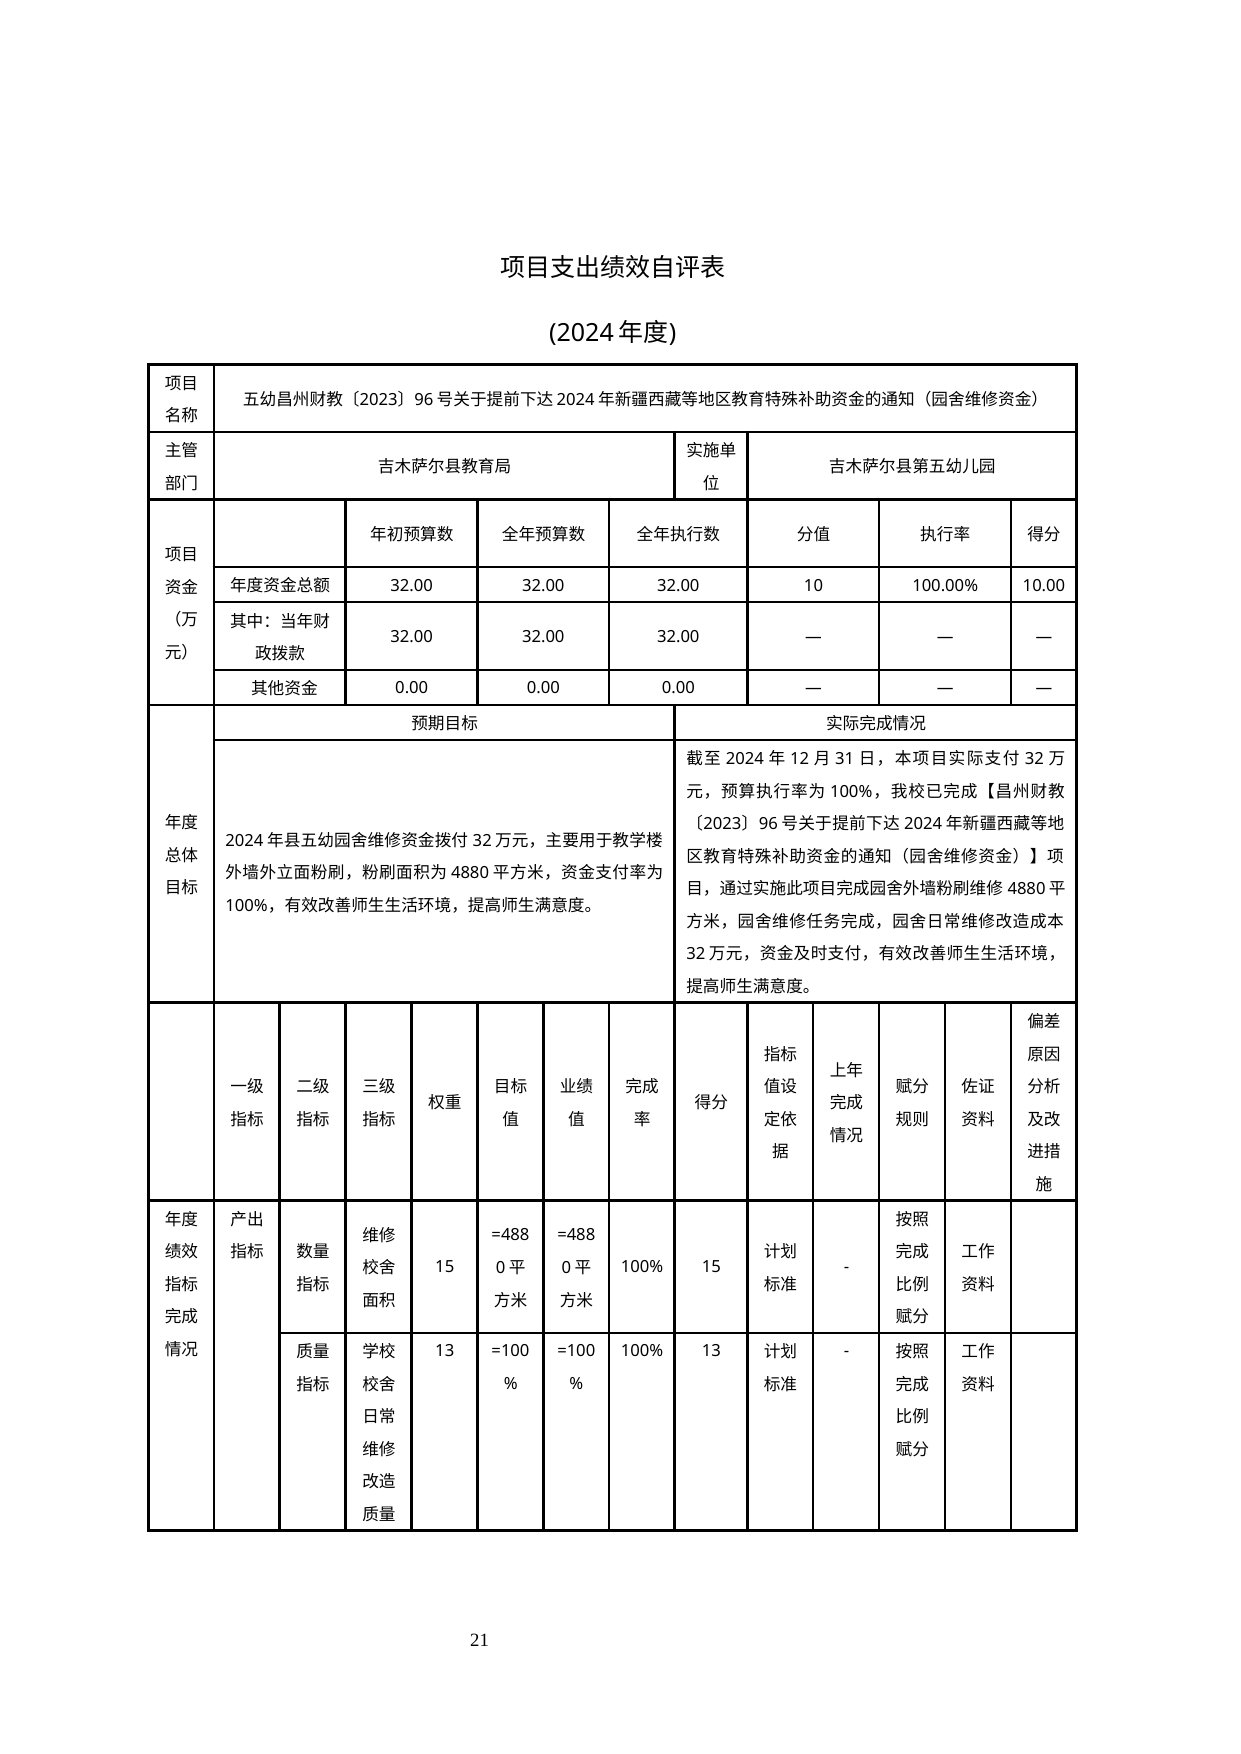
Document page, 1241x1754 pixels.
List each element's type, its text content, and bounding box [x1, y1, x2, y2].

table_cell [150, 1004, 213, 1199]
table_cell 32.00 [610, 568, 746, 601]
table_cell 32.00 [479, 568, 608, 601]
table_cell 指标值设定依据 [749, 1004, 812, 1199]
table_cell =100% [545, 1334, 608, 1529]
table_cell — [880, 603, 1010, 668]
table_cell 实际完成情况 [676, 706, 1075, 739]
table_cell [1012, 1202, 1075, 1331]
table_cell 10.00 [1012, 568, 1075, 601]
table_cell =100% [479, 1334, 542, 1529]
table_cell 得分 [1012, 501, 1075, 566]
table_cell 0.00 [347, 671, 476, 703]
table_cell 质量指标 [281, 1334, 344, 1529]
table_cell 按照完成比例赋分 [880, 1202, 944, 1331]
table_cell — [1012, 603, 1075, 668]
table_cell 年初预算数 [347, 501, 476, 566]
table_cell 年度总体目标 [150, 706, 213, 1001]
table_cell 年度资金总额 [215, 568, 344, 601]
table_cell 按照完成比例赋分 [880, 1334, 944, 1529]
table_cell 截至2024年12月31日，本项目实际支付32万元，预算执行率为100%，我校已完成【昌州财教〔2023〕96号关于提前下达2024年新疆西藏等地区教育特殊补助资金的通知（园舍维修资金）】项目，通过实施此项目完成园舍外墙粉刷维修4880平方米，园舍维修任务完成，园舍日常维修改造成本32万元，资金及时支付，有效改善师生生活环境，提高师生满意度。 [676, 741, 1075, 1001]
table_cell (2024年度) [148, 298, 1077, 363]
table_cell 上年完成情况 [814, 1004, 878, 1199]
table_cell 项目名称 [150, 366, 213, 431]
table_cell 预期目标 [215, 706, 673, 739]
table_cell 一级指标 [215, 1004, 278, 1199]
table_cell 32.00 [610, 603, 746, 668]
table_cell 100% [610, 1334, 673, 1529]
table_cell — [749, 671, 878, 703]
table_cell 0.00 [479, 671, 608, 703]
table_cell 2024年县五幼园舍维修资金拨付32万元，主要用于教学楼外墙外立面粉刷，粉刷面积为4880平方米，资金支付率为100%，有效改善师生生活环境，提高师生满意度。 [215, 741, 673, 1001]
table_cell 完成率 [610, 1004, 673, 1199]
table_cell 学校校舍日常维修改造质量达标率 [347, 1334, 410, 1529]
table_cell 13 [676, 1334, 746, 1529]
table_cell 0.00 [610, 671, 746, 703]
table_cell 15 [413, 1202, 476, 1331]
table_cell 实施单位 [676, 433, 746, 498]
table_cell — [880, 671, 1010, 703]
table_cell 赋分规则 [880, 1004, 944, 1199]
table_cell 业绩值 [545, 1004, 608, 1199]
table_cell 32.00 [347, 568, 476, 601]
table_cell 三级指标 [347, 1004, 410, 1199]
table_cell 主管部门 [150, 433, 213, 498]
table_cell 全年执行数 [610, 501, 746, 566]
table_cell 佐证资料 [946, 1004, 1010, 1199]
table_cell - [814, 1334, 878, 1529]
table_cell 偏差原因分析及改进措施 [1012, 1004, 1075, 1199]
table_cell 15 [676, 1202, 746, 1331]
table_cell 维修校舍面积 [347, 1202, 410, 1331]
table_cell 计划标准 [749, 1202, 812, 1331]
table_cell 32.00 [347, 603, 476, 668]
table_cell 吉木萨尔县第五幼儿园 [749, 433, 1075, 498]
table_cell - [814, 1202, 878, 1331]
table_cell 其他资金 [215, 671, 344, 703]
table_cell — [749, 603, 878, 668]
table_cell =4880平方米 [479, 1202, 542, 1331]
table_cell 工作资料 [946, 1334, 1010, 1529]
table_cell [1012, 1334, 1075, 1529]
table_cell 分值 [749, 501, 878, 566]
table_cell 数量指标 [281, 1202, 344, 1331]
table_cell =4880平方米 [545, 1202, 608, 1331]
table_cell [215, 501, 344, 566]
table_cell — [1012, 671, 1075, 703]
table_cell 其中：当年财政拨款 [215, 603, 344, 668]
table_cell 目标值 [479, 1004, 542, 1199]
table_cell 100% [610, 1202, 673, 1331]
table_cell 产出指标 [215, 1202, 278, 1529]
table_cell 32.00 [479, 603, 608, 668]
table_cell 五幼昌州财教〔2023〕96号关于提前下达2024年新疆西藏等地区教育特殊补助资金的通知（园舍维修资金） [215, 366, 1075, 431]
table_cell 吉木萨尔县教育局 [215, 433, 673, 498]
table_cell 得分 [676, 1004, 746, 1199]
table_cell 全年预算数 [479, 501, 608, 566]
table_cell 二级指标 [281, 1004, 344, 1199]
table_cell 计划标准 [749, 1334, 812, 1529]
table_cell 执行率 [880, 501, 1010, 566]
table_cell 项目资金（万元） [150, 501, 213, 703]
table_cell 100.00% [880, 568, 1010, 601]
table_cell 工作资料 [946, 1202, 1010, 1331]
table_cell 年度绩效指标完成情况 [150, 1202, 213, 1529]
table_cell 13 [413, 1334, 476, 1529]
table_cell 10 [749, 568, 878, 601]
table_cell 权重 [413, 1004, 476, 1199]
table_header 项目支出绩效自评表 [148, 233, 1077, 298]
